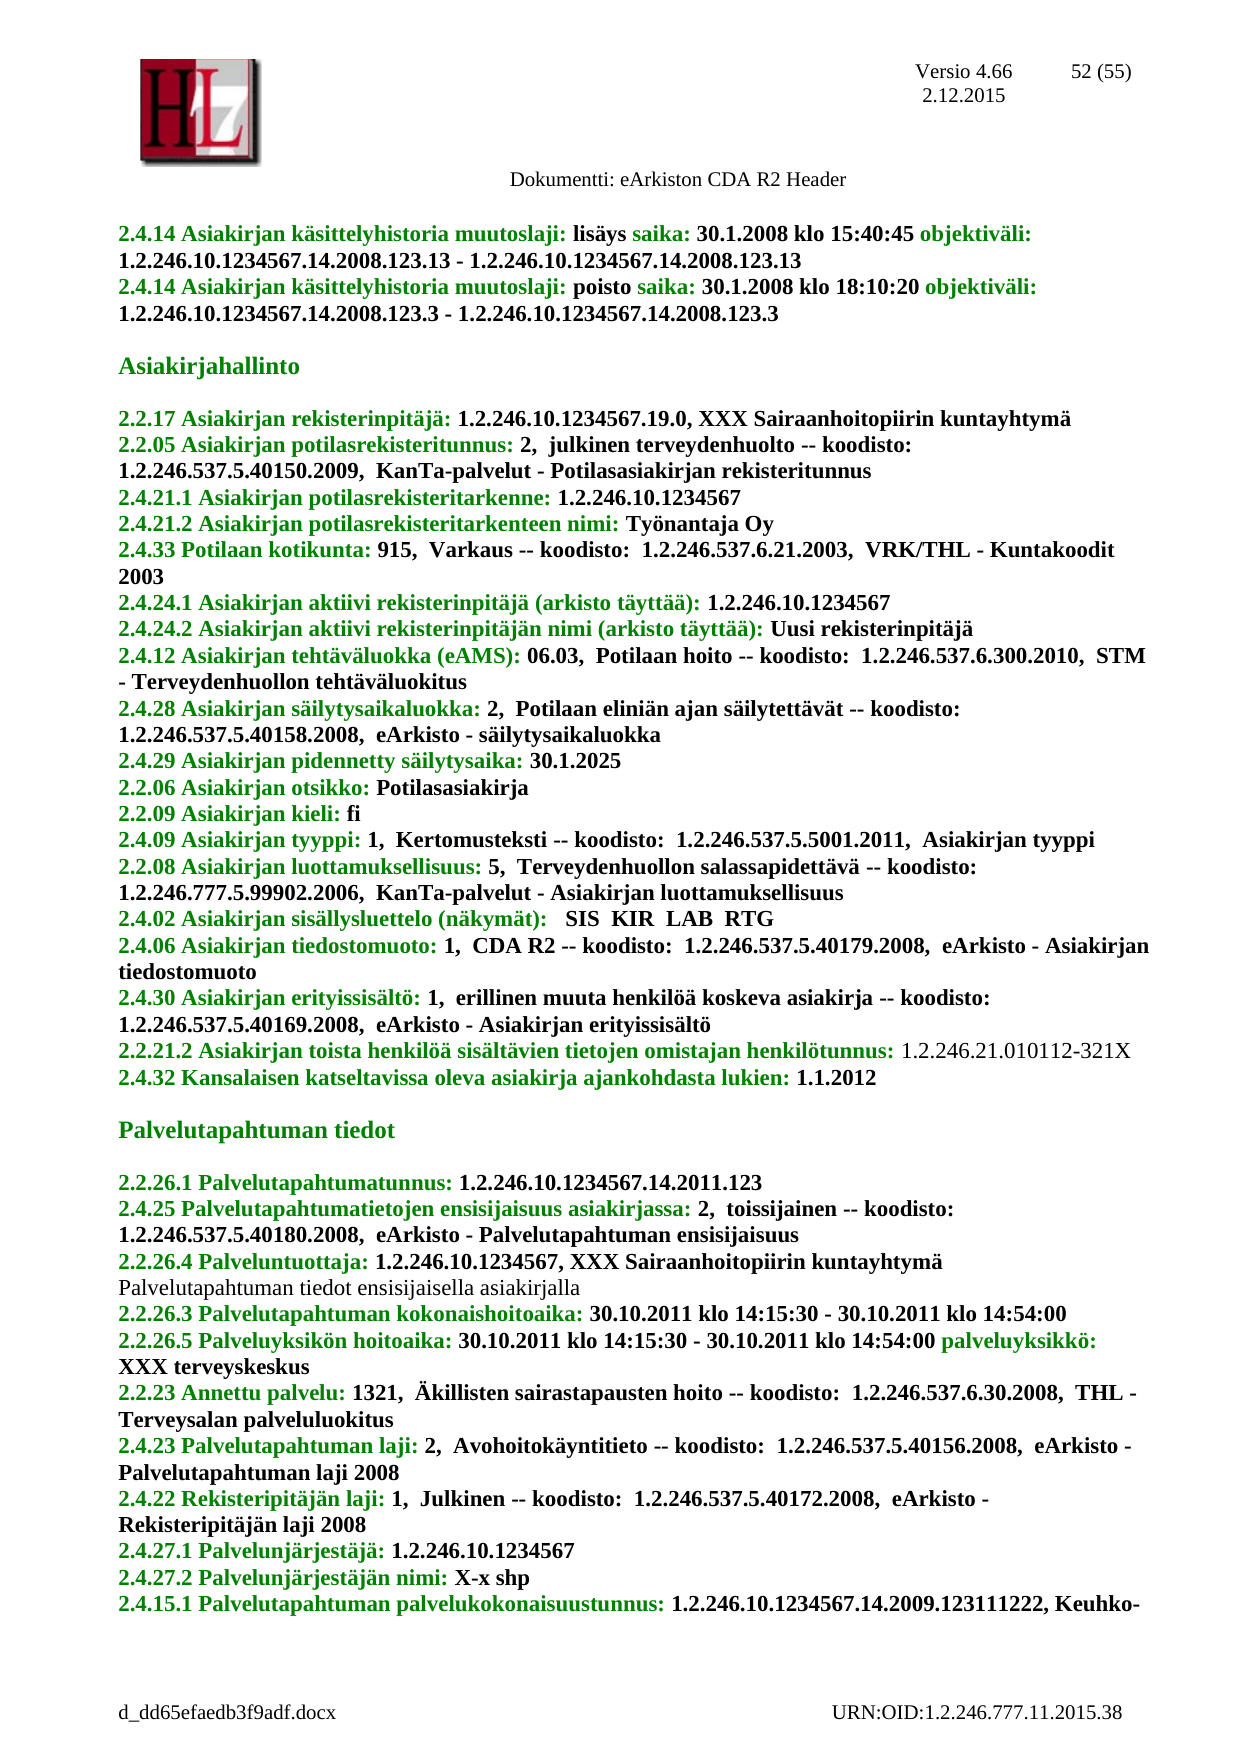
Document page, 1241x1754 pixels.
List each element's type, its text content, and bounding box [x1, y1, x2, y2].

picture [140, 59, 263, 167]
text 2.2.17 Asiakirjan rekisterinpitäjä: 1.2.246.10.1234567.19.0, XXX Sairaanhoitopiirin kuntayhtymä 2.2.05 Asiakirjan potilasrekisteritunnus: 2, julkinen terveydenhuolto -- koodisto: 1.2.246.537.5.40150.2009, KanTa-palvelut - Potilasasiakirjan rekisteritunnus 2.4.21.1 Asiakirjan potilasrekisteritarkenne: 1.2.246.10.1234567 2.4.21.2 Asiakirjan potilasrekisteritarkenteen nimi: Työnantaja Oy 2.4.33 Potilaan kotikunta: 915, Varkaus -- koodisto: 1.2.246.537.6.21.2003, VRK/THL - Kuntakoodit 2003 2.4.24.1 Asiakirjan aktiivi rekisterinpitäjä (arkisto täyttää): 1.2.246.10.1234567 2.4.24.2 Asiakirjan aktiivi rekisterinpitäjän nimi (arkisto täyttää): Uusi rekisterinpitäjä 2.4.12 Asiakirjan tehtäväluokka (eAMS): 06.03, Potilaan hoito -- koodisto: 1.2.246.537.6.300.2010, STM - Terveydenhuollon tehtäväluokitus 2.4.28 Asiakirjan säilytysaikaluokka: 2, Potilaan eliniän ajan säilytettävät -- koodisto: 1.2.246.537.5.40158.2008, eArkisto - säilytysaikaluokka 2.4.29 Asiakirjan pidennetty säilytysaika: 30.1.2025 2.2.06 Asiakirjan otsikko: Potilasasiakirja 2.2.09 Asiakirjan kieli: fi 2.4.09 Asiakirjan tyyppi: 1, Kertomusteksti -- koodisto: 1.2.246.537.5.5001.2011, Asiakirjan tyyppi 2.2.08 Asiakirjan luottamuksellisuus: 5, Terveydenhuollon salassapidettävä -- koodisto: 1.2.246.777.5.99902.2006, KanTa-palvelut - Asiakirjan luottamuksellisuus 2.4.02 Asiakirjan sisällysluettelo (näkymät): SIS KIR LAB RTG 2.4.06 Asiakirjan tiedostomuoto: 1, CDA R2 -- koodisto: 1.2.246.537.5.40179.2008, eArkisto - Asiakirjan tiedostomuoto 2.4.30 Asiakirjan erityissisältö: 1, erillinen muuta henkilöä koskeva asiakirja -- koodisto: 1.2.246.537.5.40169.2008, eArkisto - Asiakirjan erityissisältö 2.2.21.2 Asiakirjan toista henkilöä sisältävien tietojen omistajan henkilötunnus: 1.2.246.21.010112-321X 2.4.32 Kansalaisen katseltavissa oleva asiakirja ajankohdasta lukien: 1.1.2012 [118, 405, 1152, 1090]
text Palvelutapahtuman tiedot [118, 1115, 1152, 1144]
text Asiakirjahallinto [118, 351, 1152, 380]
text Palvelutapahtuman tiedot ensisijaisella asiakirjalla [118, 1274, 1152, 1300]
text 2.2.26.1 Palvelutapahtumatunnus: 1.2.246.10.1234567.14.2011.123 2.4.25 Palvelutapahtumatietojen ensisijaisuus asiakirjassa: 2, toissijainen -- koodisto: 1.2.246.537.5.40180.2008, eArkisto - Palvelutapahtuman ensisijaisuus 2.2.26.4 Palveluntuottaja: 1.2.246.10.1234567, XXX Sairaanhoitopiirin kuntayhtymä [118, 1169, 1152, 1274]
